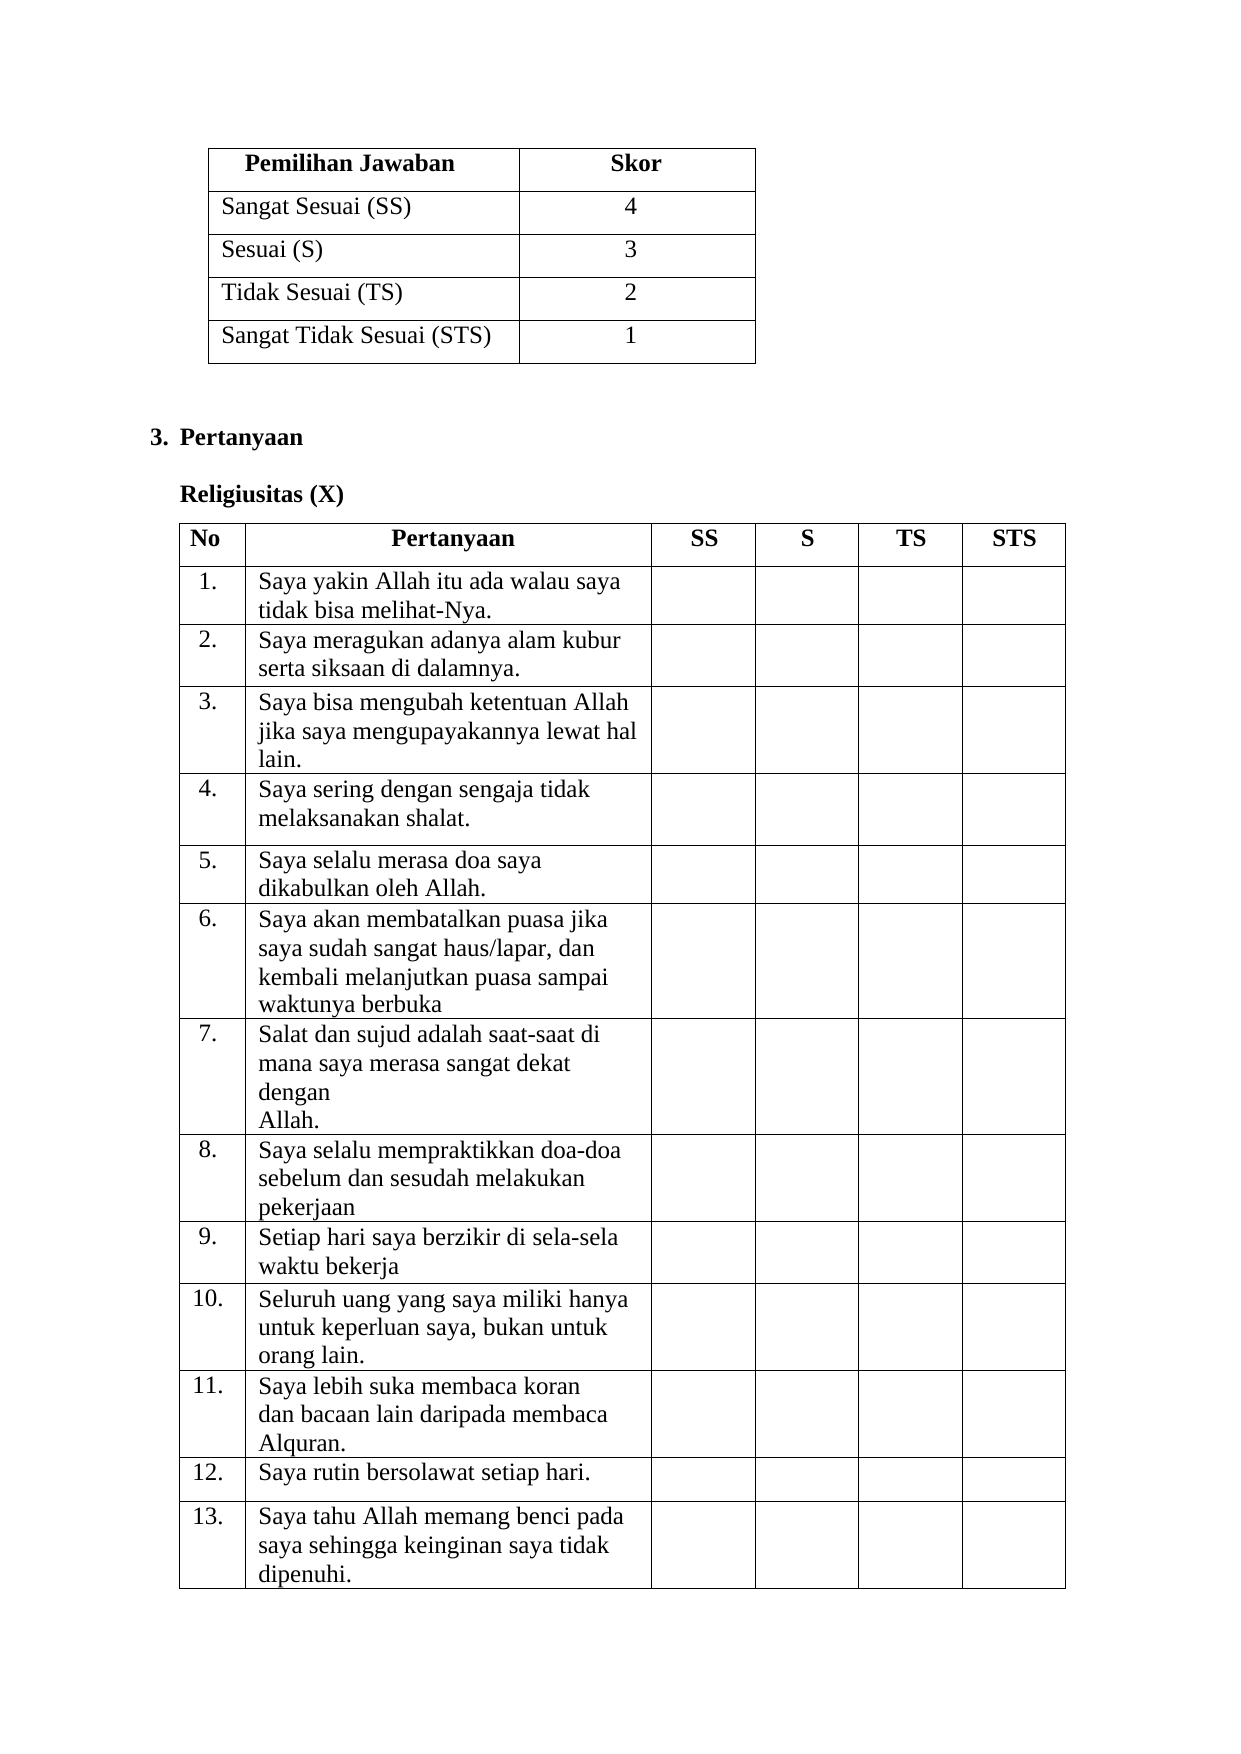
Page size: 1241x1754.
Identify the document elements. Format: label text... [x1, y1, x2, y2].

table_header Pertanyaan [246, 524, 651, 566]
table_cell [756, 774, 858, 845]
table_cell [756, 846, 858, 903]
table_cell Saya yakin Allah itu ada walau saya tidak bisa melihat-Nya. [246, 567, 651, 624]
table_cell [756, 904, 858, 1018]
table_cell [859, 687, 962, 773]
table_cell 10. [180, 1284, 245, 1370]
table_cell [859, 567, 962, 624]
table_cell [756, 1502, 858, 1588]
table_header STS [963, 524, 1065, 566]
table_cell [652, 846, 755, 903]
table_cell Seluruh uang yang saya miliki hanya untuk keperluan saya, bukan untuk orang lain. [246, 1284, 651, 1370]
table_cell 4. [180, 774, 245, 845]
table_header No [180, 524, 245, 566]
table_cell [963, 846, 1065, 903]
table_cell Setiap hari saya berzikir di sela-sela waktu bekerja [246, 1222, 651, 1283]
table_cell [756, 567, 858, 624]
table_cell 12. [180, 1458, 245, 1501]
table_header Skor [520, 149, 755, 191]
table_cell Saya selalu mempraktikkan doa-doa sebelum dan sesudah melakukan pekerjaan [246, 1135, 651, 1221]
table_cell Saya sering dengan sengaja tidak melaksanakan shalat. [246, 774, 651, 845]
table_cell 4 [520, 192, 755, 234]
table_cell 11. [180, 1371, 245, 1457]
table_cell [756, 1019, 858, 1134]
table_cell [652, 1019, 755, 1134]
table_cell [859, 1019, 962, 1134]
table_cell Saya tahu Allah memang benci pada saya sehingga keinginan saya tidak dipenuhi. [246, 1502, 651, 1588]
table_cell [963, 687, 1065, 773]
table_cell [963, 567, 1065, 624]
table_cell [963, 1502, 1065, 1588]
table_cell [756, 1284, 858, 1370]
table_header TS [859, 524, 962, 566]
table_cell [652, 625, 755, 686]
table_cell [652, 567, 755, 624]
table_cell [652, 1458, 755, 1501]
table_cell Saya selalu merasa doa saya dikabulkan oleh Allah. [246, 846, 651, 903]
table_cell 5. [180, 846, 245, 903]
table_cell [963, 1019, 1065, 1134]
table_cell Sesuai (S) [209, 235, 519, 277]
table_cell [859, 1135, 962, 1221]
subtitle Pertanyaan [150, 422, 1103, 451]
table_cell [652, 687, 755, 773]
table_cell Tidak Sesuai (TS) [209, 278, 519, 320]
table_cell [859, 1371, 962, 1457]
table_cell [652, 1371, 755, 1457]
table_cell [652, 774, 755, 845]
table_cell Saya bisa mengubah ketentuan Allah jika saya mengupayakannya lewat hal lain. [246, 687, 651, 773]
text Religiusitas (X) [179, 479, 1103, 508]
table_cell [859, 625, 962, 686]
table_cell 3. [180, 687, 245, 773]
table_cell [756, 625, 858, 686]
table_cell [963, 1222, 1065, 1283]
table_cell 8. [180, 1135, 245, 1221]
table_cell [963, 1371, 1065, 1457]
table_cell 2 [520, 278, 755, 320]
table_cell [963, 904, 1065, 1018]
table_header SS [652, 524, 755, 566]
table_cell Saya meragukan adanya alam kubur serta siksaan di dalamnya. [246, 625, 651, 686]
table_cell 13. [180, 1502, 245, 1588]
table_cell [859, 1458, 962, 1501]
table_cell 2. [180, 625, 245, 686]
table_cell [859, 1502, 962, 1588]
table_cell [652, 904, 755, 1018]
table_cell 1 [520, 321, 755, 363]
table_cell [756, 1371, 858, 1457]
table_cell [963, 1135, 1065, 1221]
table_cell [652, 1135, 755, 1221]
table_cell Saya lebih suka membaca koran dan bacaan lain daripada membaca Alquran. [246, 1371, 651, 1457]
table_cell Sangat Tidak Sesuai (STS) [209, 321, 519, 363]
table_cell [652, 1222, 755, 1283]
table_cell 3 [520, 235, 755, 277]
table_cell Saya rutin bersolawat setiap hari. [246, 1458, 651, 1501]
table_header Pemilihan Jawaban [209, 149, 519, 191]
table_cell 1. [180, 567, 245, 624]
table_cell [963, 1458, 1065, 1501]
table_cell [963, 774, 1065, 845]
table_header S [756, 524, 858, 566]
table_cell [859, 904, 962, 1018]
table_cell [756, 1458, 858, 1501]
table_cell 6. [180, 904, 245, 1018]
table_cell 7. [180, 1019, 245, 1134]
table_cell [652, 1284, 755, 1370]
table_cell [859, 1222, 962, 1283]
table_cell Salat dan sujud adalah saat-saat di mana saya merasa sangat dekat dengan Allah. [246, 1019, 651, 1134]
table_cell [756, 1135, 858, 1221]
table_cell [652, 1502, 755, 1588]
table_cell [756, 687, 858, 773]
table_cell [859, 846, 962, 903]
table_cell [963, 625, 1065, 686]
table_cell [756, 1222, 858, 1283]
table_cell [859, 774, 962, 845]
table_cell Saya akan membatalkan puasa jika saya sudah sangat haus/lapar, dan kembali melanjutkan puasa sampai waktunya berbuka [246, 904, 651, 1018]
table_cell Sangat Sesuai (SS) [209, 192, 519, 234]
table_cell [859, 1284, 962, 1370]
table_cell 9. [180, 1222, 245, 1283]
table_cell [963, 1284, 1065, 1370]
